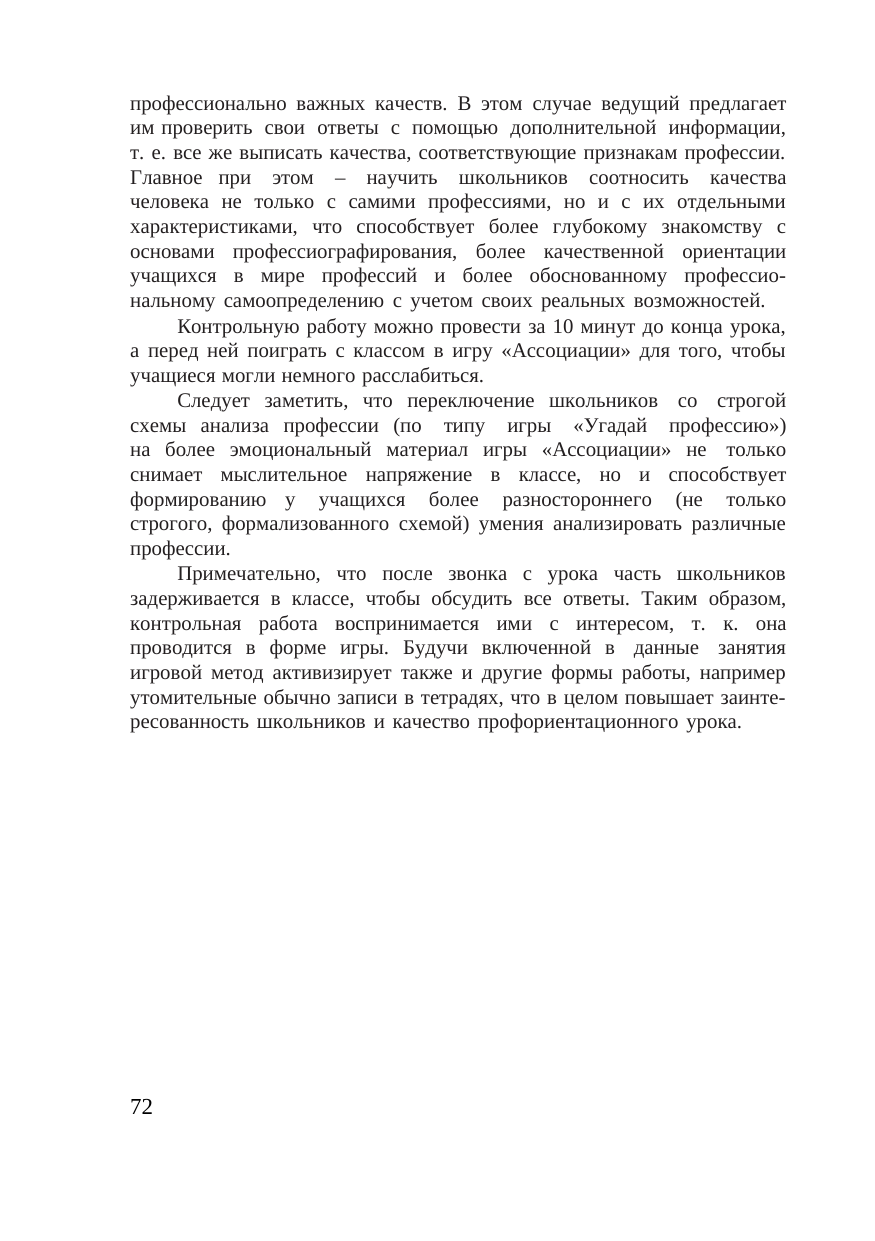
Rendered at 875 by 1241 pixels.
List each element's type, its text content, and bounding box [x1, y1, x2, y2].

text Следует заметить, что переключение школьников со строгой схемы анализа профессии (по типу игры «Угадай профессию») на более эмоциональный материал игры «Ассоциации» не только снимает мыслительное напряжение в классе, но и способствует формированию у учащихся более разностороннего (не только строгого, формализованного схемой) умения анализировать различные профессии. [130, 388, 786, 560]
text Контрольную работу можно провести за 10 минут до конца урока, а перед ней поиграть с классом в игру «Ассоциации» для того, чтобы учащиеся могли немного расслабиться. [130, 313, 786, 387]
text профессионально важных качеств. В этом случае ведущий предлагает им проверить свои ответы с помощью дополнительной информации, т. е. все же выписать качества, соответствующие признакам профессии. Главное при этом – научить школьников соотносить качества человека не только с самими профессиями, но и с их отдельными характеристиками, что способствует более глубокому знакомству с основами профессиографирования, более качественной ориентации учащихся в мире профессий и более обоснованному профессио- нальному самоопределению с учетом своих реальных возможностей. [130, 91, 786, 312]
text Примечательно, что после звонка с урока часть школьников задерживается в классе, чтобы обсудить все ответы. Таким образом, контрольная работа воспринимается ими с интересом, т. к. она проводится в форме игры. Будучи включенной в данные занятия игровой метод активизирует также и другие формы работы, например утомительные обычно записи в тетрадях, что в целом повышает заинте- ресованность школьников и качество профориентационного урока. [130, 561, 786, 733]
